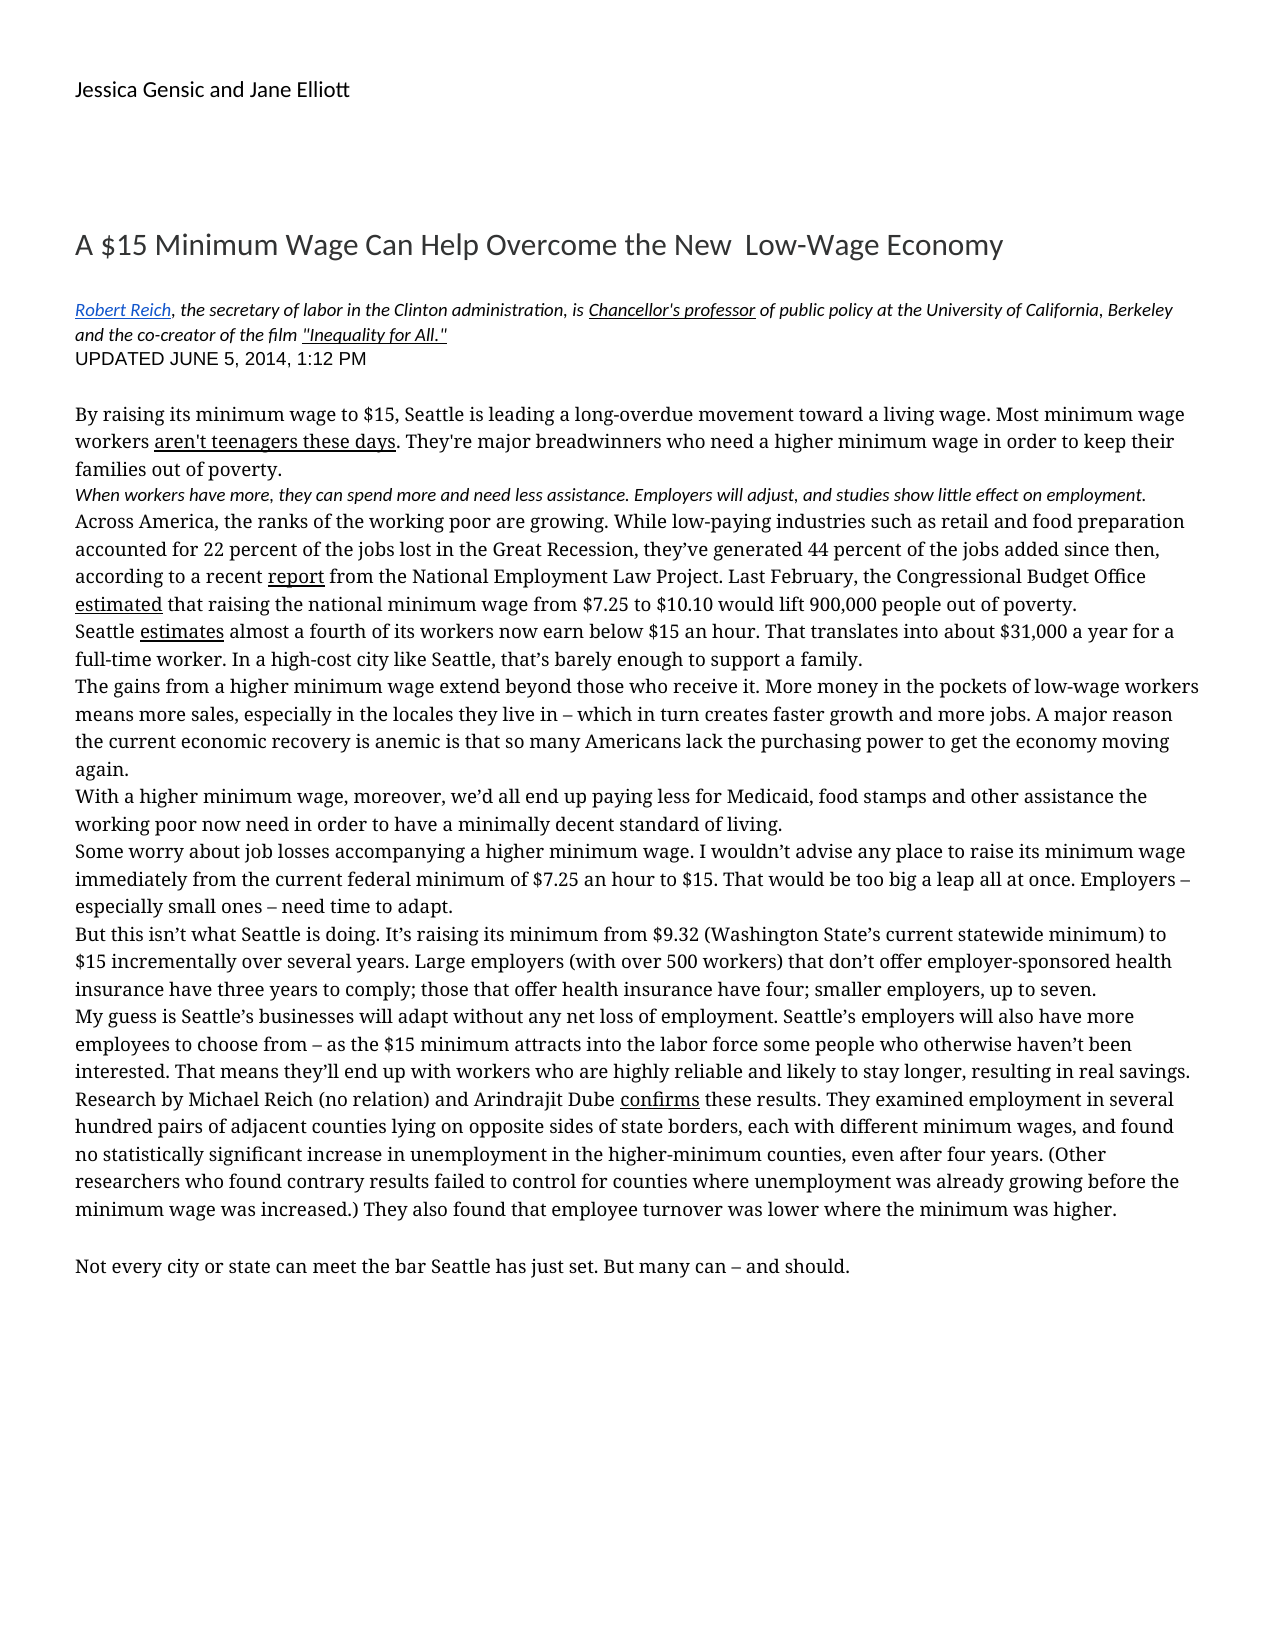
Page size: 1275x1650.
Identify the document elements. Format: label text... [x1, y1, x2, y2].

text When workers have more, they can spend more and need less assistance. Employers will adjust, and studies show little effect on employment. [75, 484, 1200, 507]
text With a higher minimum wage, moreover, we’d all end up paying less for Medicaid, food stamps and other assistance the working poor now need in order to have a minimally decent standard of living. [75, 783, 1200, 836]
text A $15 Minimum Wage Can Help Overcome the New Low-Wage Economy [75, 225, 1200, 263]
text UPDATED JUNE 5, 2014, 1:12 PM [75, 348, 1200, 369]
text Some worry about job losses accompanying a higher minimum wage. I wouldn’t advise any place to raise its minimum wage immediately from the current federal minimum of $7.25 an hour to $15. That would be too big a leap all at once. Employers – especially small ones – need time to adapt. [75, 838, 1200, 919]
text Not every city or state can meet the bar Seattle has just set. But many can – and should. [75, 1253, 1200, 1279]
text Across America, the ranks of the working poor are growing. While low-paying industries such as retail and food preparation accounted for 22 percent of the jobs lost in the Great Recession, they’ve generated 44 percent of the jobs added since then, according to a recent report from the National Employment Law Project. Last February, the Congressional Budget Office estimated that raising the national minimum wage from $7.25 to $10.10 would lift 900,000 people out of poverty. [75, 508, 1200, 616]
text Seattle estimates almost a fourth of its workers now earn below $15 an hour. That translates into about $31,000 a year for a full-time worker. In a high-cost city like Seattle, that’s barely enough to support a family. [75, 618, 1200, 671]
text Robert Reich, the secretary of labor in the Clinton administration, is Chancellor's professor of public policy at the University of California, Berkeley and the co-creator of the film "Inequality for All." [75, 298, 1200, 346]
text The gains from a higher minimum wage extend beyond those who receive it. More money in the pockets of low-wage workers means more sales, especially in the locales they live in – which in turn creates faster growth and more jobs. A major reason the current economic recovery is anemic is that so many Americans lack the purchasing power to get the economy moving again. [75, 673, 1200, 781]
text My guess is Seattle’s businesses will adapt without any net loss of employment. Seattle’s employers will also have more employees to choose from – as the $15 minimum attracts into the labor force some people who otherwise haven’t been interested. That means they’ll end up with workers who are highly reliable and likely to stay longer, resulting in real savings. [75, 1003, 1200, 1084]
text But this isn’t what Seattle is doing. It’s raising its minimum from $9.32 (Washington State’s current statewide minimum) to $15 incrementally over several years. Large employers (with over 500 workers) that don’t offer employer-sponsored health insurance have three years to comply; those that offer health insurance have four; smaller employers, up to seven. [75, 921, 1200, 1001]
text Research by Michael Reich (no relation) and Arindrajit Dube confirms these results. They examined employment in several hundred pairs of adjacent counties lying on opposite sides of state borders, each with different minimum wages, and found no statistically significant increase in unemployment in the higher-minimum counties, even after four years. (Other researchers who found contrary results failed to control for counties where unemployment was already growing before the minimum wage was increased.) They also found that employee turnover was lower where the minimum was higher. [75, 1086, 1200, 1221]
text By raising its minimum wage to $15, Seattle is leading a long-overdue movement toward a living wage. Most minimum wage workers aren't teenagers these days. They're major breadwinners who need a higher minimum wage in order to keep their families out of poverty. [75, 401, 1200, 482]
